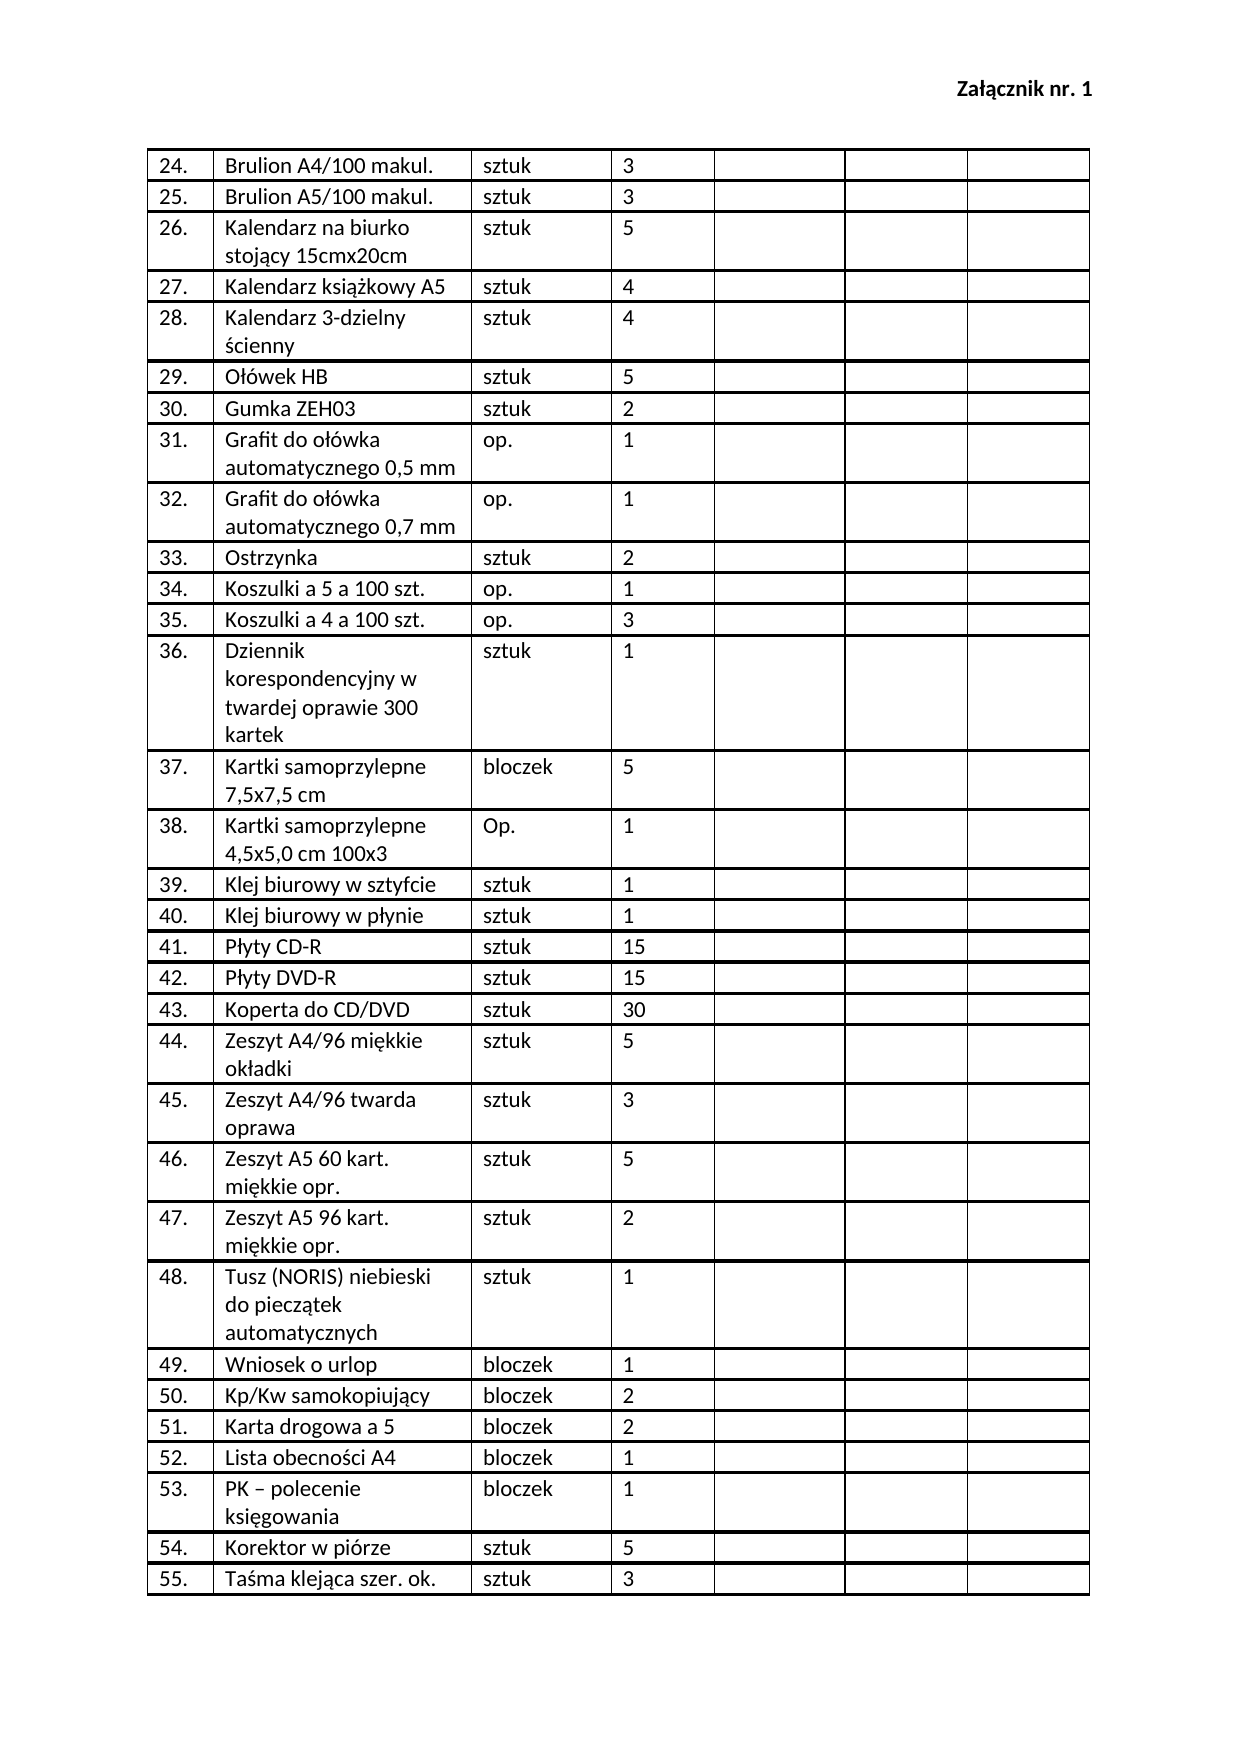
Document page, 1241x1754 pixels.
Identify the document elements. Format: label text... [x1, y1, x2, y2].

table_cell 5 [612, 752, 714, 808]
table_cell [715, 151, 844, 179]
table_cell sztuk [472, 870, 611, 898]
table_cell sztuk [472, 363, 611, 391]
table_cell 1 [612, 901, 714, 929]
table_cell 3 [612, 605, 714, 633]
table_cell [715, 1263, 844, 1347]
table_cell 55. [148, 1565, 213, 1593]
table_cell [846, 425, 967, 481]
table_cell bloczek [472, 1350, 611, 1378]
table_cell 2 [612, 1412, 714, 1440]
table_cell Kalendarz 3-dzielny ścienny [214, 303, 471, 359]
table_cell op. [472, 605, 611, 633]
table_cell [968, 394, 1089, 422]
table_cell [968, 1443, 1089, 1471]
table_cell [968, 574, 1089, 602]
table_cell 49. [148, 1350, 213, 1378]
table_cell 45. [148, 1085, 213, 1141]
table_cell [968, 1350, 1089, 1378]
table_cell 30. [148, 394, 213, 422]
table_cell [715, 870, 844, 898]
table_cell [846, 752, 967, 808]
table_cell 3 [612, 151, 714, 179]
table_cell [846, 605, 967, 633]
table_cell 1 [612, 811, 714, 867]
table_cell bloczek [472, 1381, 611, 1409]
table_cell 2 [612, 394, 714, 422]
table_cell Kalendarz książkowy A5 [214, 272, 471, 300]
table_cell Zeszyt A5 60 kart. miękkie opr. [214, 1144, 471, 1200]
table_cell op. [472, 484, 611, 540]
table_cell 53. [148, 1474, 213, 1530]
table_cell Klej biurowy w płynie [214, 901, 471, 929]
table_cell [715, 484, 844, 540]
table_cell 28. [148, 303, 213, 359]
table_cell sztuk [472, 213, 611, 269]
table_cell Gumka ZEH03 [214, 394, 471, 422]
table_cell [715, 1565, 844, 1593]
table_cell 1 [612, 484, 714, 540]
table_cell [846, 272, 967, 300]
table_cell 30 [612, 995, 714, 1023]
table_cell 2 [612, 1381, 714, 1409]
table_cell [715, 182, 844, 210]
table_cell bloczek [472, 752, 611, 808]
table_cell [715, 272, 844, 300]
table_cell sztuk [472, 995, 611, 1023]
table_cell Lista obecności A4 [214, 1443, 471, 1471]
table_cell Płyty CD-R [214, 933, 471, 960]
table_cell bloczek [472, 1412, 611, 1440]
table_cell 3 [612, 1085, 714, 1141]
table_cell [846, 1474, 967, 1530]
table_cell Klej biurowy w sztyfcie [214, 870, 471, 898]
table_cell sztuk [472, 543, 611, 571]
table_cell 1 [612, 870, 714, 898]
table_cell Zeszyt A5 96 kart. miękkie opr. [214, 1203, 471, 1259]
table_cell Grafit do ołówka automatycznego 0,7 mm [214, 484, 471, 540]
table_cell [968, 213, 1089, 269]
table_cell [715, 1085, 844, 1141]
table_cell [846, 811, 967, 867]
table_cell [715, 1203, 844, 1259]
table_cell 29. [148, 363, 213, 391]
table_cell [968, 272, 1089, 300]
table_cell Brulion A4/100 makul. [214, 151, 471, 179]
table_cell [968, 1381, 1089, 1409]
table_cell 37. [148, 752, 213, 808]
table_cell Zeszyt A4/96 miękkie okładki [214, 1026, 471, 1082]
table_cell 48. [148, 1263, 213, 1347]
table_cell [715, 1443, 844, 1471]
table_cell [968, 637, 1089, 749]
table_cell 44. [148, 1026, 213, 1082]
table_cell 5 [612, 1144, 714, 1200]
table_cell 26. [148, 213, 213, 269]
table_cell [968, 1203, 1089, 1259]
table_cell op. [472, 574, 611, 602]
table_cell [715, 1381, 844, 1409]
table_cell sztuk [472, 964, 611, 992]
table_cell [715, 933, 844, 960]
table_cell Brulion A5/100 makul. [214, 182, 471, 210]
table_cell [846, 637, 967, 749]
table_cell Koszulki a 5 a 100 szt. [214, 574, 471, 602]
table_cell [715, 543, 844, 571]
table_cell Op. [472, 811, 611, 867]
table_cell 36. [148, 637, 213, 749]
table_cell 24. [148, 151, 213, 179]
table_cell [846, 1203, 967, 1259]
table_cell 15 [612, 933, 714, 960]
table_cell [715, 1474, 844, 1530]
table_cell Grafit do ołówka automatycznego 0,5 mm [214, 425, 471, 481]
table_cell 54. [148, 1534, 213, 1561]
table_cell 34. [148, 574, 213, 602]
table_cell sztuk [472, 1565, 611, 1593]
table_cell 1 [612, 574, 714, 602]
table_cell [715, 425, 844, 481]
table_cell [846, 182, 967, 210]
table_cell [846, 964, 967, 992]
table_cell [968, 425, 1089, 481]
table_cell 1 [612, 425, 714, 481]
table_cell 5 [612, 1534, 714, 1561]
table_cell [968, 605, 1089, 633]
table_cell 5 [612, 213, 714, 269]
table_cell 4 [612, 303, 714, 359]
table_cell [715, 1412, 844, 1440]
table_cell [968, 1144, 1089, 1200]
table_cell PK – polecenie księgowania [214, 1474, 471, 1530]
table_cell 3 [612, 1565, 714, 1593]
table_cell [846, 1144, 967, 1200]
table_cell 40. [148, 901, 213, 929]
table_cell 33. [148, 543, 213, 571]
table_cell [715, 605, 844, 633]
table_cell [968, 1026, 1089, 1082]
table_cell [968, 933, 1089, 960]
table_cell Kalendarz na biurko stojący 15cmx20cm [214, 213, 471, 269]
table_cell [968, 964, 1089, 992]
table_cell Kartki samoprzylepne 7,5x7,5 cm [214, 752, 471, 808]
table_cell sztuk [472, 901, 611, 929]
table_cell [968, 1412, 1089, 1440]
table_cell [846, 995, 967, 1023]
table_cell Korektor w piórze [214, 1534, 471, 1561]
table_cell [846, 1412, 967, 1440]
table_cell bloczek [472, 1474, 611, 1530]
table_cell 43. [148, 995, 213, 1023]
table_cell 31. [148, 425, 213, 481]
table_cell [715, 303, 844, 359]
table_cell 1 [612, 1443, 714, 1471]
table_cell Karta drogowa a 5 [214, 1412, 471, 1440]
table_cell [968, 1263, 1089, 1347]
table_cell [846, 363, 967, 391]
table_cell [846, 574, 967, 602]
table_cell 15 [612, 964, 714, 992]
table_cell sztuk [472, 1263, 611, 1347]
table_cell [715, 637, 844, 749]
table_cell sztuk [472, 151, 611, 179]
table_cell [968, 363, 1089, 391]
table_cell sztuk [472, 1144, 611, 1200]
table_cell 25. [148, 182, 213, 210]
table_cell sztuk [472, 1534, 611, 1561]
table_cell [846, 1085, 967, 1141]
table_cell [715, 1026, 844, 1082]
table_cell 42. [148, 964, 213, 992]
table_cell [846, 1350, 967, 1378]
table_cell Wniosek o urlop [214, 1350, 471, 1378]
table_cell [846, 394, 967, 422]
table_cell sztuk [472, 1026, 611, 1082]
table_cell Koperta do CD/DVD [214, 995, 471, 1023]
table_cell [846, 1565, 967, 1593]
table_cell [715, 394, 844, 422]
table_cell [846, 213, 967, 269]
table_cell [715, 811, 844, 867]
table_cell [968, 1474, 1089, 1530]
table_cell 50. [148, 1381, 213, 1409]
table_cell [715, 901, 844, 929]
table_cell 51. [148, 1412, 213, 1440]
table_cell 32. [148, 484, 213, 540]
table_cell 4 [612, 272, 714, 300]
table_cell [968, 182, 1089, 210]
table_cell [846, 1263, 967, 1347]
table_cell Kp/Kw samokopiujący [214, 1381, 471, 1409]
table_cell sztuk [472, 182, 611, 210]
table_cell [715, 752, 844, 808]
table_cell [715, 1350, 844, 1378]
table_cell 1 [612, 1263, 714, 1347]
table_cell 27. [148, 272, 213, 300]
table_cell 2 [612, 1203, 714, 1259]
table_cell sztuk [472, 303, 611, 359]
table_cell [968, 484, 1089, 540]
table_cell 47. [148, 1203, 213, 1259]
table_cell sztuk [472, 272, 611, 300]
table_cell [846, 484, 967, 540]
table_cell sztuk [472, 394, 611, 422]
table_cell [846, 901, 967, 929]
table_cell 1 [612, 1474, 714, 1530]
table_cell 41. [148, 933, 213, 960]
table_cell [968, 1565, 1089, 1593]
table_cell [968, 870, 1089, 898]
table_cell bloczek [472, 1443, 611, 1471]
table_cell [846, 543, 967, 571]
table_cell 1 [612, 1350, 714, 1378]
table_cell [715, 964, 844, 992]
table_cell 46. [148, 1144, 213, 1200]
table_cell [715, 1534, 844, 1561]
table_cell Kartki samoprzylepne 4,5x5,0 cm 100x3 [214, 811, 471, 867]
table_cell [846, 1443, 967, 1471]
table_cell [715, 995, 844, 1023]
table_cell sztuk [472, 1203, 611, 1259]
table_cell [968, 1085, 1089, 1141]
table_cell sztuk [472, 1085, 611, 1141]
table_cell [968, 811, 1089, 867]
table_cell [846, 1381, 967, 1409]
table_cell Płyty DVD-R [214, 964, 471, 992]
table_cell sztuk [472, 637, 611, 749]
table_cell 3 [612, 182, 714, 210]
table_cell [846, 1026, 967, 1082]
table_cell 38. [148, 811, 213, 867]
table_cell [214, 1565, 471, 1593]
table_cell [968, 752, 1089, 808]
table_cell 35. [148, 605, 213, 633]
table_cell [715, 574, 844, 602]
table_cell [968, 543, 1089, 571]
table_cell [846, 1534, 967, 1561]
table_cell Dziennik korespondencyjny w twardej oprawie 300 kartek [214, 637, 471, 749]
table_cell 2 [612, 543, 714, 571]
table_cell Tusz (NORIS) niebieski do pieczątek automatycznych [214, 1263, 471, 1347]
table_cell [968, 151, 1089, 179]
table_cell [715, 1144, 844, 1200]
table_cell [846, 303, 967, 359]
table_cell Ołówek HB [214, 363, 471, 391]
table_cell 1 [612, 637, 714, 749]
table_cell Koszulki a 4 a 100 szt. [214, 605, 471, 633]
table_cell 52. [148, 1443, 213, 1471]
table_cell 5 [612, 363, 714, 391]
table_cell [846, 933, 967, 960]
table_cell Ostrzynka [214, 543, 471, 571]
table_cell 5 [612, 1026, 714, 1082]
table_cell [846, 870, 967, 898]
table_cell Zeszyt A4/96 twarda oprawa [214, 1085, 471, 1141]
table_cell [968, 901, 1089, 929]
table_cell [715, 363, 844, 391]
table_cell 39. [148, 870, 213, 898]
table_cell [846, 151, 967, 179]
table_cell [968, 1534, 1089, 1561]
table_cell sztuk [472, 933, 611, 960]
table_cell [968, 303, 1089, 359]
table_cell [715, 213, 844, 269]
table_cell op. [472, 425, 611, 481]
table_cell [968, 995, 1089, 1023]
